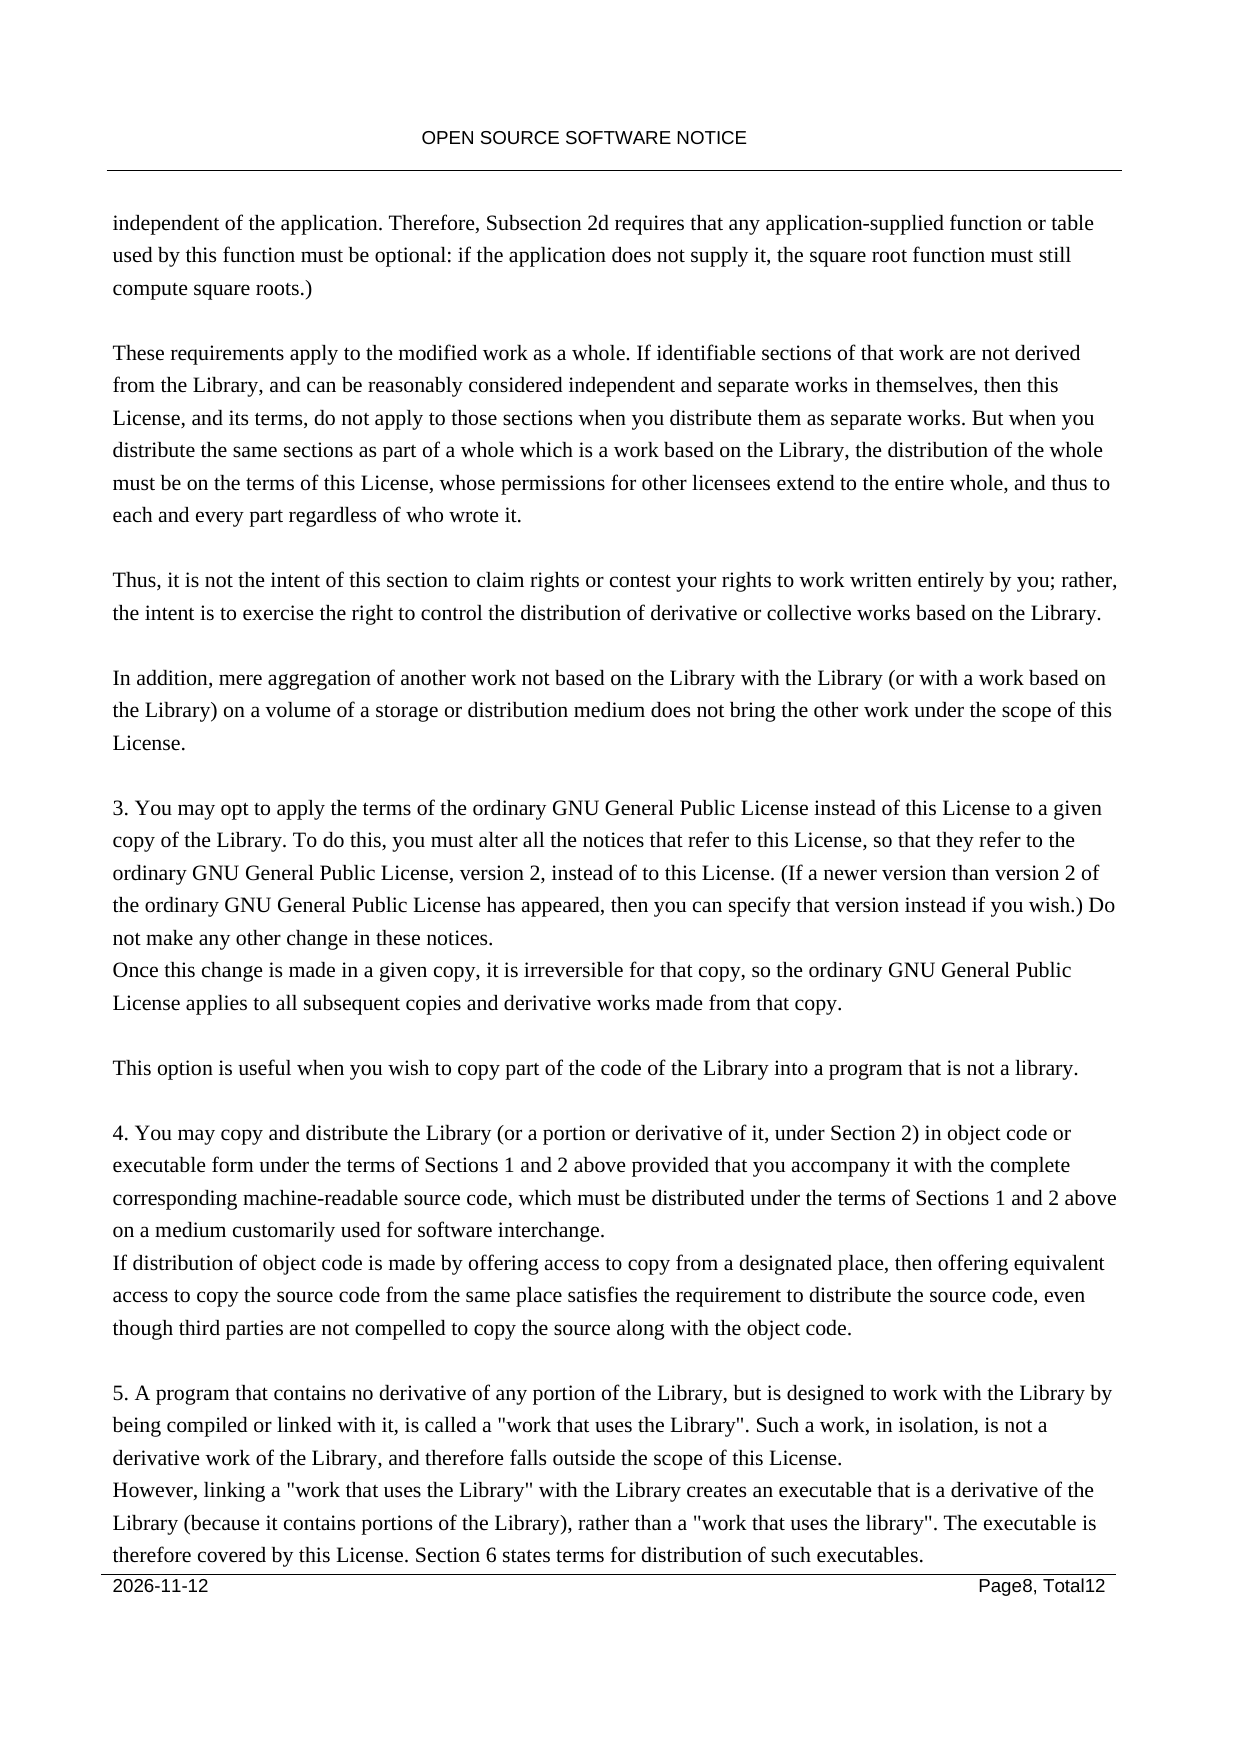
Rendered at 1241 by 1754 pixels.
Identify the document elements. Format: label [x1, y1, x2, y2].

text [112, 206, 1128, 1571]
